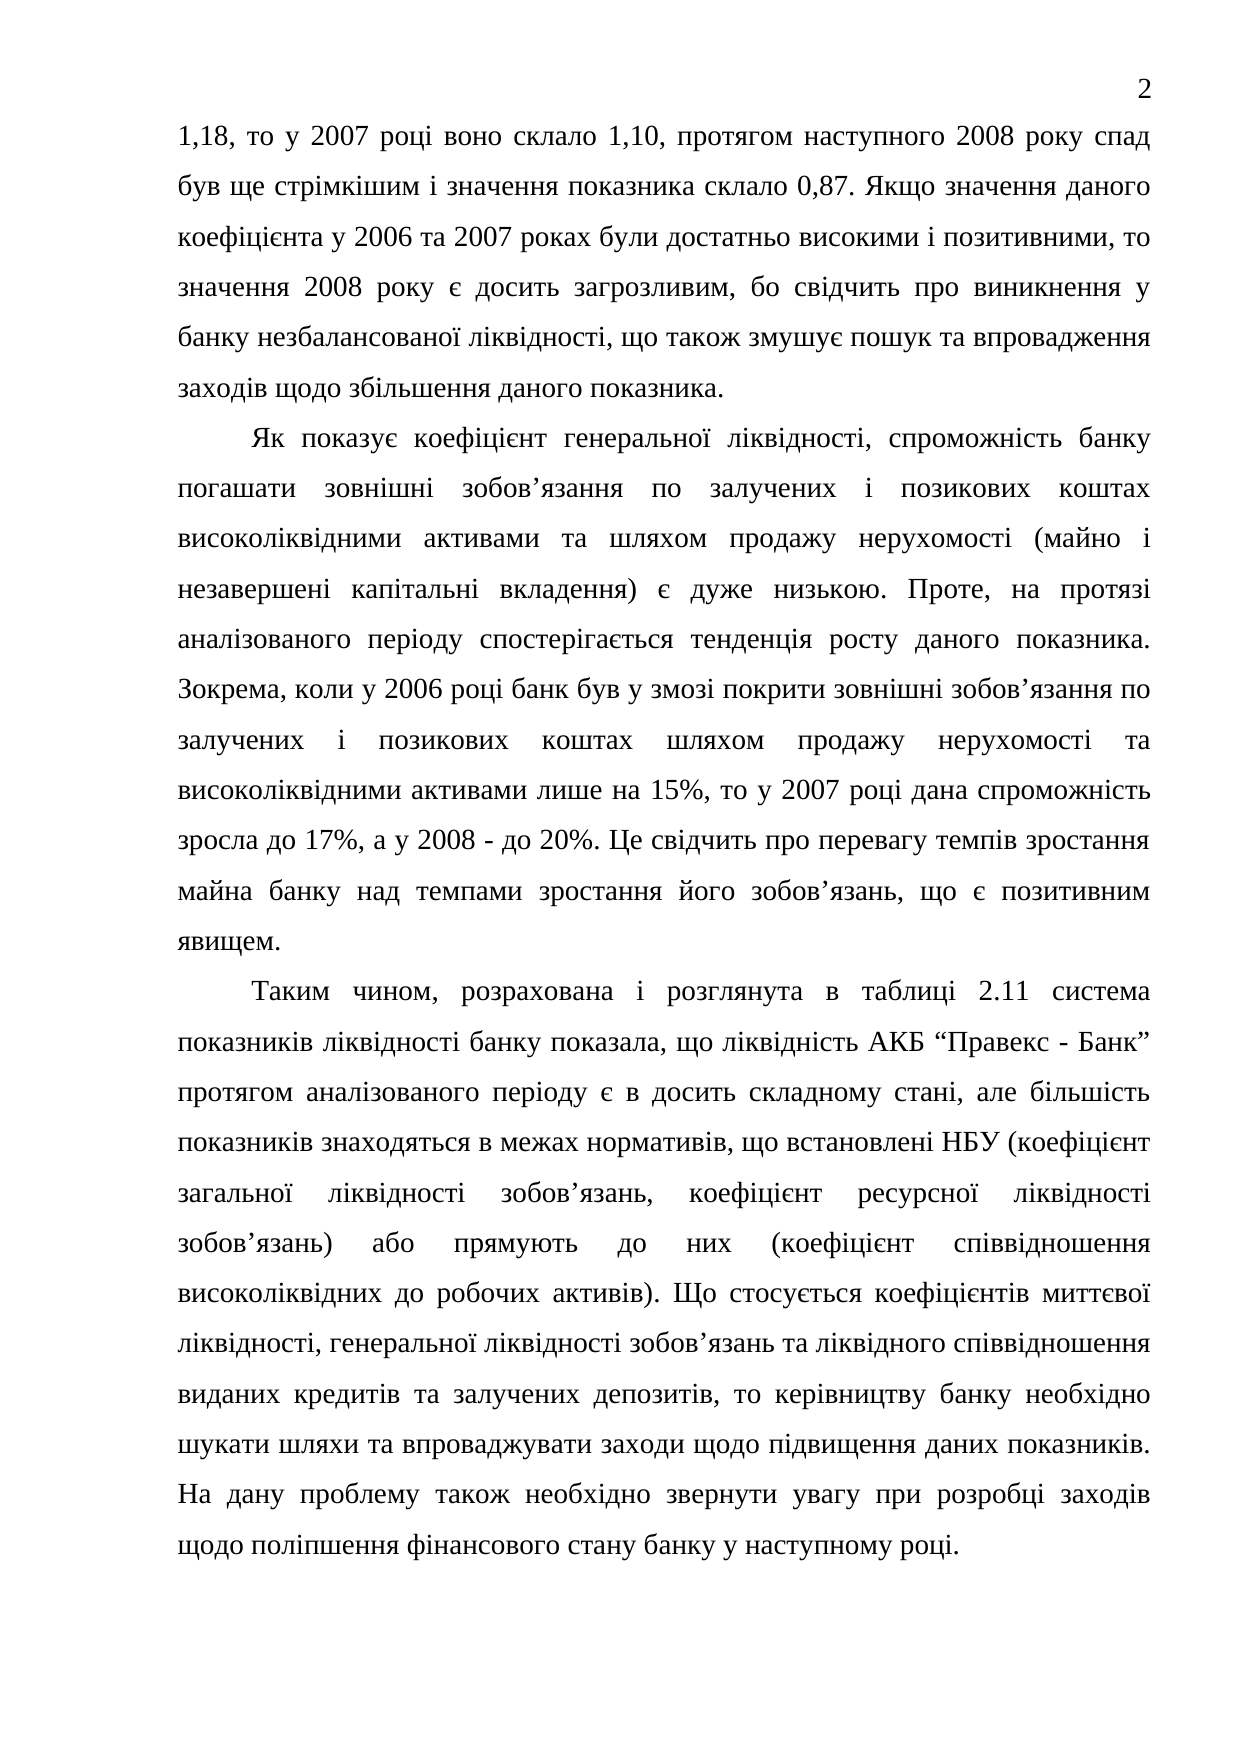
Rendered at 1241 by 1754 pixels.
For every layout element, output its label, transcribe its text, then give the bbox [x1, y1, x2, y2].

text Як показує коефіцієнт генеральної ліквідності, спроможність банку погашати зовнішні зобов’язання по залучених і позикових коштах високоліквідними активами та шляхом продажу нерухомості (майно і незавершені капітальні вкладення) є дуже низькою. Проте, на протязі аналізованого періоду спостерігається тенденція росту даного показника. Зокрема, коли у 2006 році банк був у змозі покрити зовнішні зобов’язання по залучених і позикових коштах шляхом продажу нерухомості та високоліквідними активами лише на 15%, то у 2007 році дана спроможність зросла до 17%, а у 2008 - до 20%. Це свідчить про перевагу темпів зростання майна банку над темпами зростання його зобов’язань, що є позитивним явищем. [177, 420, 1152, 957]
text Таким чином, розрахована і розглянута в таблиці 2.11 система показників ліквідності банку показала, що ліквідність АКБ “Правекс - Банк” протягом аналізованого періоду є в досить складному стані, але більшість показників знаходяться в межах нормативів, що встановлені НБУ (коефіцієнт загальної ліквідності зобов’язань, коефіцієнт ресурсної ліквідності зобов’язань) або прямують до них (коефіцієнт співвідношення високоліквідних до робочих активів). Що стосується коефіцієнтів миттєвої ліквідності, генеральної ліквідності зобов’язань та ліквідного співвідношення виданих кредитів та залучених депозитів, то керівництву банку необхідно шукати шляхи та впроваджувати заходи щодо підвищення даних показників. На дану проблему також необхідно звернути увагу при розробці заходів щодо поліпшення фінансового стану банку у наступному році. [177, 973, 1152, 1560]
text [177, 118, 1152, 403]
